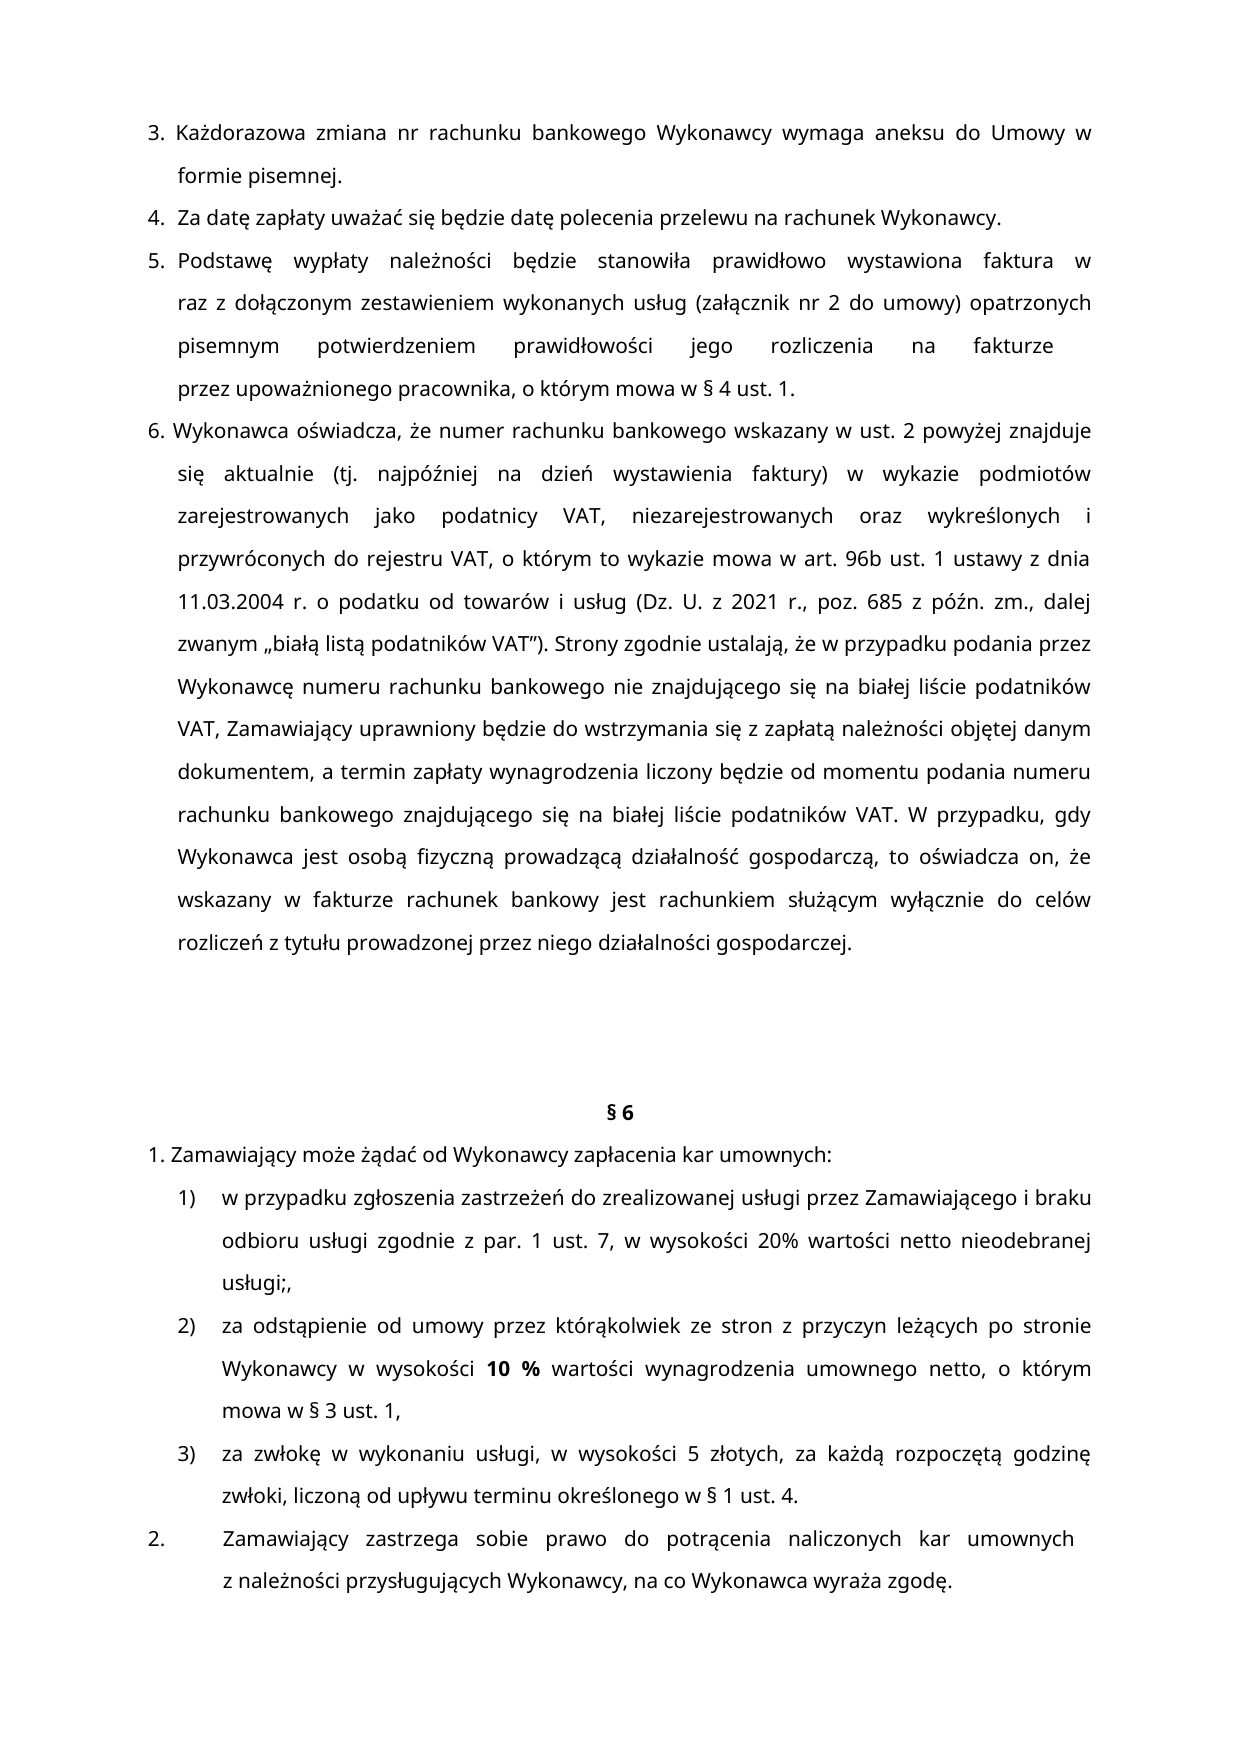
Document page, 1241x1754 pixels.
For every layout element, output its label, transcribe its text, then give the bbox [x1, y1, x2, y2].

text 1) w przypadku zgłoszenia zastrzeżeń do zrealizowanej usługi przez Zamawiającego i braku odbioru usługi zgodnie z par. 1 ust. 7, w wysokości 20% wartości netto nieodebranej usługi;, [177, 1183, 1092, 1297]
text 5. Podstawę wypłaty należności będzie stanowiła prawidłowo wystawiona faktura w raz z dołączonym zestawieniem wykonanych usług (załącznik nr 2 do umowy) opatrzonych pisemnym potwierdzeniem prawidłowości jego rozliczenia na fakturze przez upoważnionego pracownika, o którym mowa w § 4 ust. 1. [148, 246, 1092, 402]
text § 6 [148, 1098, 1092, 1126]
text 2) za odstąpienie od umowy przez którąkolwiek ze stron z przyczyn leżących po stronie Wykonawcy w wysokości 10 % wartości wynagrodzenia umownego netto, o którym mowa w § 3 ust. 1, [177, 1311, 1092, 1425]
text 3. Każdorazowa zmiana nr rachunku bankowego Wykonawcy wymaga aneksu do Umowy w formie pisemnej. [148, 118, 1092, 189]
text 4. Za datę zapłaty uważać się będzie datę polecenia przelewu na rachunek Wykonawcy. [148, 203, 1092, 232]
text 1. Zamawiający może żądać od Wykonawcy zapłacenia kar umownych: [148, 1141, 1092, 1169]
list Zamawiający zastrzega sobie prawo do potrącenia naliczonych kar umownych z należności przysługujących Wykonawcy, na co Wykonawca wyraża zgodę. [148, 1524, 1092, 1595]
text 3) za zwłokę w wykonaniu usługi, w wysokości 5 złotych, za każdą rozpoczętą godzinę zwłoki, liczoną od upływu terminu określonego w § 1 ust. 4. [177, 1439, 1092, 1510]
text 6. Wykonawca oświadcza, że numer rachunku bankowego wskazany w ust. 2 powyżej znajduje się aktualnie (tj. najpóźniej na dzień wystawienia faktury) w wykazie podmiotów zarejestrowanych jako podatnicy VAT, niezarejestrowanych oraz wykreślonych i przywróconych do rejestru VAT, o którym to wykazie mowa w art. 96b ust. 1 ustawy z dnia 11.03.2004 r. o podatku od towarów i usług (Dz. U. z 2021 r., poz. 685 z późn. zm., dalej zwanym „białą listą podatników VAT”). Strony zgodnie ustalają, że w przypadku podania przez Wykonawcę numeru rachunku bankowego nie znajdującego się na białej liście podatników VAT, Zamawiający uprawniony będzie do wstrzymania się z zapłatą należności objętej danym dokumentem, a termin zapłaty wynagrodzenia liczony będzie od momentu podania numeru rachunku bankowego znajdującego się na białej liście podatników VAT. W przypadku, gdy Wykonawca jest osobą fizyczną prowadzącą działalność gospodarczą, to oświadcza on, że wskazany w fakturze rachunek bankowy jest rachunkiem służącym wyłącznie do celów rozliczeń z tytułu prowadzonej przez niego działalności gospodarczej. [148, 416, 1092, 956]
